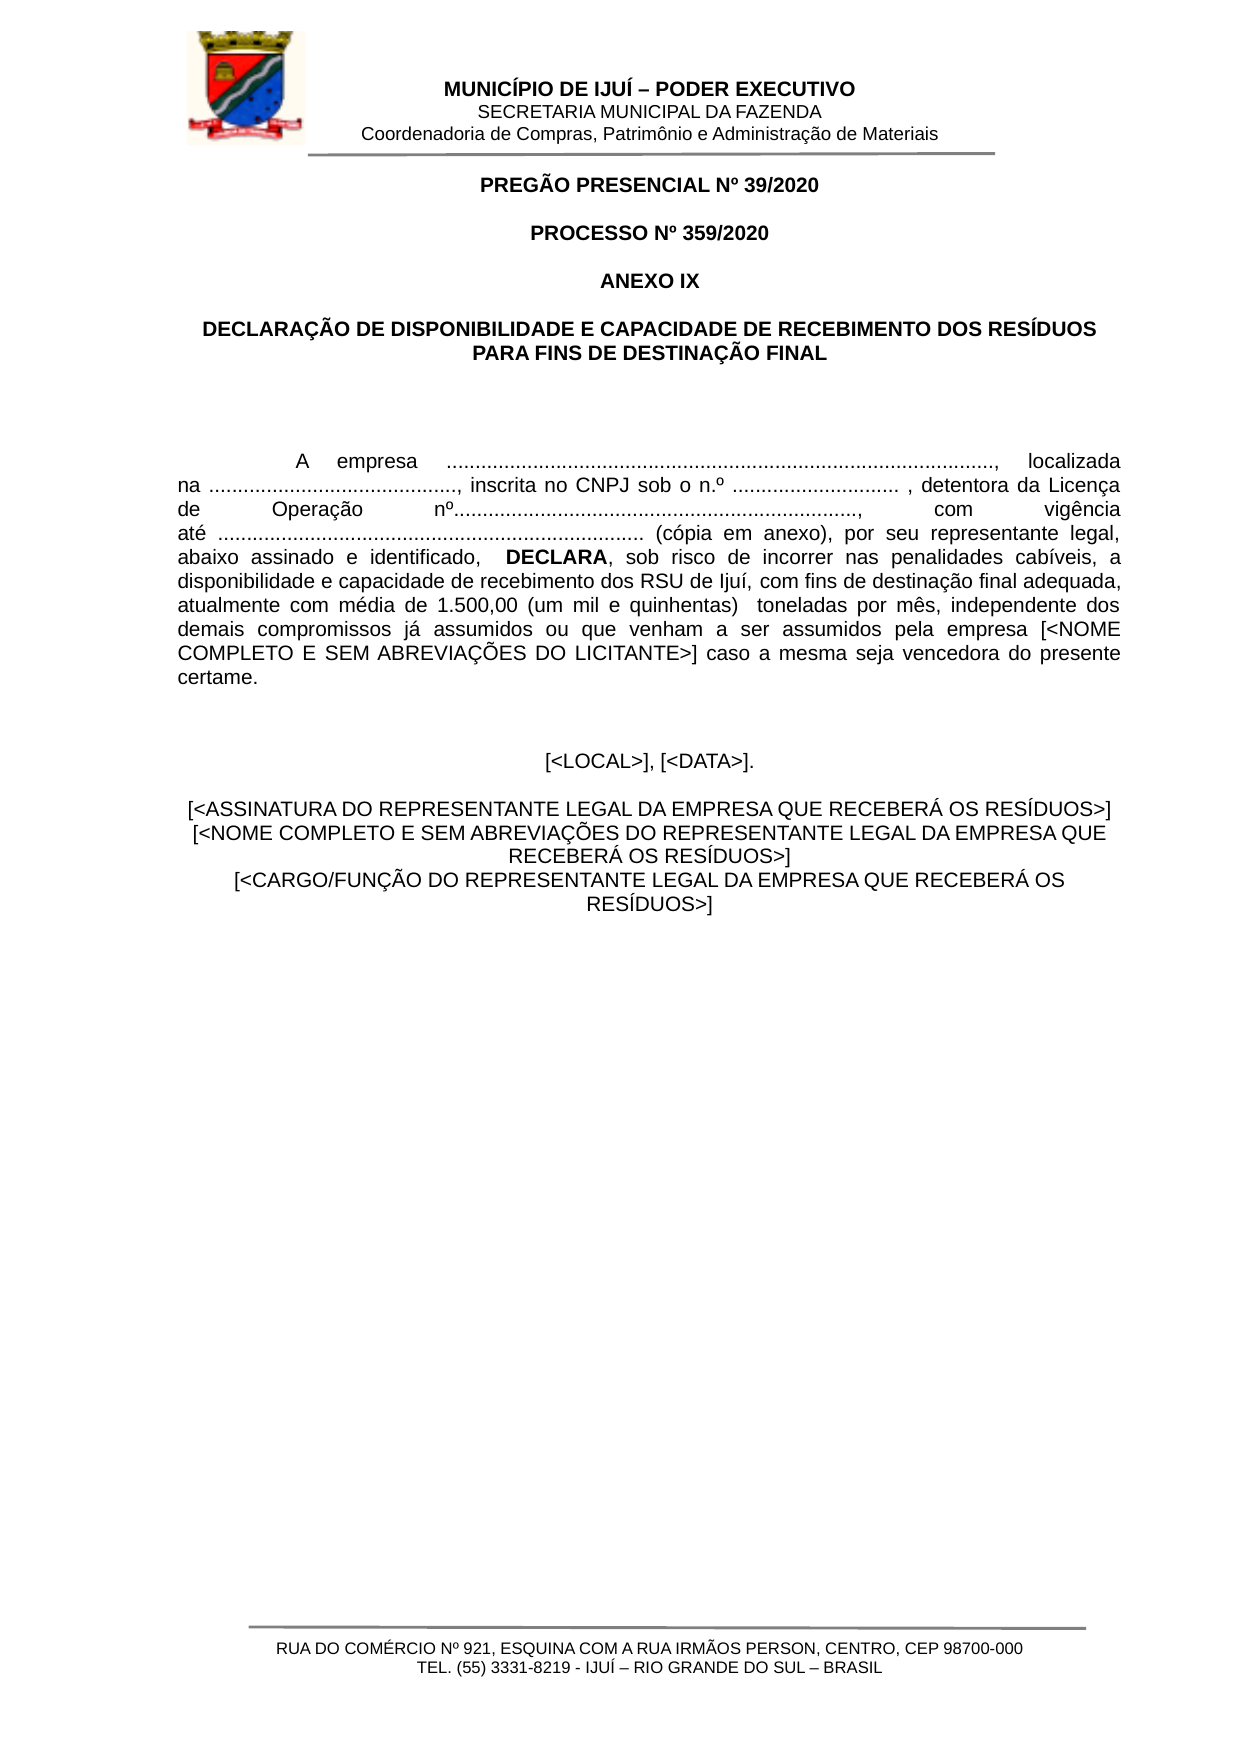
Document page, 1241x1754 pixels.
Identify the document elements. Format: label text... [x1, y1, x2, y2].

text A empresa ..............................................................................................., localizada na ..........................................., inscrita no CNPJ sob o n.º ............................. , detentora da Licença de Operação nº......................................................................, com vigência até .......................................................................... (cópia em anexo), por seu representante legal, abaixo assinado e identificado, DECLARA, sob risco de incorrer nas penalidades cabíveis, a disponibilidade e capacidade de recebimento dos RSU de Ijuí, com fins de destinação final adequada, atualmente com média de 1.500,00 (um mil e quinhentas) toneladas por mês, independente dos demais compromissos já assumidos ou que venham a ser assumidos pela empresa [<NOME COMPLETO E SEM ABREVIAÇÕES DO LICITANTE>] caso a mesma seja vencedora do presente certame. [177, 449, 1122, 688]
text [<LOCAL>], [<DATA>]. [177, 748, 1122, 772]
text PROCESSO Nº 359/2020 [177, 221, 1122, 245]
text [<CARGO/FUNÇÃO DO REPRESENTANTE LEGAL DA EMPRESA QUE RECEBERÁ OS RESÍDUOS>] [177, 868, 1122, 916]
text DECLARAÇÃO DE DISPONIBILIDADE E CAPACIDADE DE RECEBIMENTO DOS RESÍDUOS PARA FINS DE DESTINAÇÃO FINAL [177, 317, 1122, 365]
text [<NOME COMPLETO E SEM ABREVIAÇÕES DO REPRESENTANTE LEGAL DA EMPRESA QUE RECEBERÁ OS RESÍDUOS>] [177, 820, 1122, 868]
picture [185, 31, 306, 148]
text ANEXO IX [177, 269, 1122, 293]
text [<ASSINATURA DO REPRESENTANTE LEGAL DA EMPRESA QUE RECEBERÁ OS RESÍDUOS>] [177, 796, 1122, 820]
text PREGÃO PRESENCIAL Nº 39/2020 [177, 173, 1122, 197]
